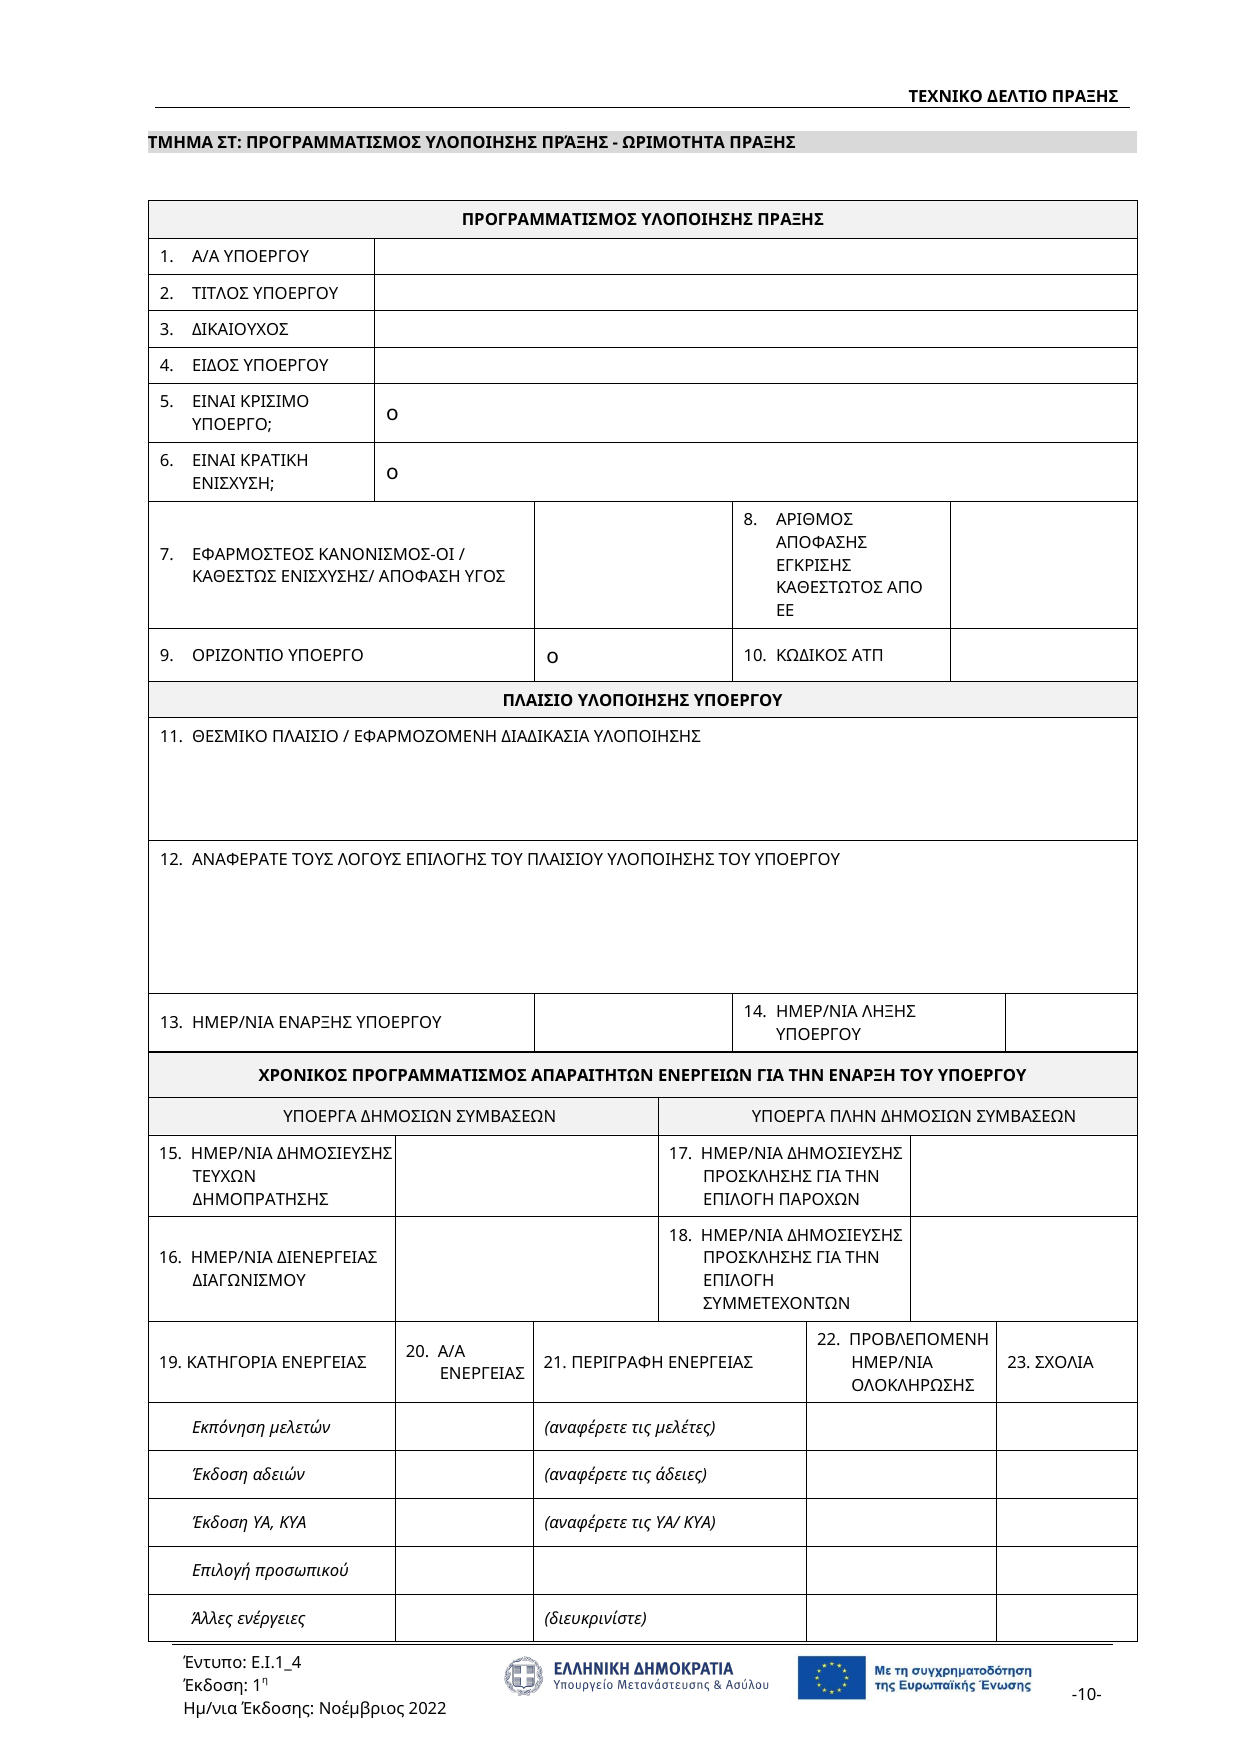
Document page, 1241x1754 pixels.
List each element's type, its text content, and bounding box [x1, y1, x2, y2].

table_cell ΠΛΑΙΣΙΟ ΥΛΟΠΟΙΗΣΗΣ ΥΠΟΕΡΓΟΥ [149, 682, 1137, 717]
table_cell Α/Α ΥΠΟΕΡΓΟΥ [149, 239, 374, 274]
table_cell 16. ΗΜΕΡ/ΝΙΑ ΔΙΕΝΕΡΓΕΙΑΣ ΔΙΑΓΩΝΙΣΜΟΥ [149, 1217, 395, 1321]
table_cell Άλλες ενέργειες [149, 1595, 395, 1641]
table_cell [396, 1547, 533, 1593]
table_cell [375, 239, 1137, 274]
table_cell Εκπόνηση μελετών [149, 1403, 395, 1450]
table_cell ΥΠΟΕΡΓΑ ΠΛΗΝ ΔΗΜΟΣΙΩΝ ΣΥΜΒΑΣΕΩΝ [659, 1098, 1137, 1134]
table_cell (αναφέρετε τις μελέτες) [534, 1403, 806, 1450]
subtitle τμημα στ: προγραμματισμοσ υλοποιησησ πράξησ - ωριμοτητα πραξησ [148, 131, 1137, 153]
table_cell [396, 1136, 658, 1216]
table_cell [396, 1403, 533, 1450]
table_cell [997, 1499, 1137, 1546]
table_cell [535, 994, 732, 1051]
table_cell 22. ΠΡΟΒΛΕΠΟΜΕΝΗ ΗΜΕΡ/ΝΙΑ ΟΛΟΚΛΗΡΩΣΗΣ [807, 1322, 996, 1402]
table_cell [396, 1595, 533, 1641]
table_cell [997, 1451, 1137, 1498]
table_cell o [375, 384, 1137, 442]
picture [501, 1649, 770, 1706]
table_cell [911, 1136, 1137, 1216]
table_cell [911, 1217, 1137, 1321]
table_cell ΧΡΟΝΙΚΟΣ ΠΡΟΓΡΑΜΜΑΤΙΣΜΟΣ ΑΠΑΡΑΙΤΗΤΩΝ ΕΝΕΡΓΕΙΩΝ ΓΙΑ ΤΗΝ ΕΝΑΡΞΗ ΤΟΥ ΥΠΟΕΡΓΟΥ [149, 1053, 1137, 1097]
table_cell [807, 1499, 996, 1546]
table_cell 15. ΗΜΕΡ/ΝΙΑ ΔΗΜΟΣΙΕΥΣΗΣ ΤΕΥΧΩΝ ΔΗΜΟΠΡΑΤΗΣΗΣ [149, 1136, 395, 1216]
table_cell [997, 1403, 1137, 1450]
table_cell Έκδοση ΥΑ, ΚΥΑ [149, 1499, 395, 1546]
table_cell ΕΙΝΑΙ ΚΡΑΤΙΚΗ ΕΝΙΣΧΥΣΗ; [149, 443, 374, 501]
table_cell [807, 1403, 996, 1450]
table_cell ΗΜΕΡ/ΝΙΑ ΕΝΑΡΞΗΣ ΥΠΟΕΡΓΟΥ [149, 994, 534, 1051]
table_cell [396, 1499, 533, 1546]
table_cell o [535, 629, 732, 681]
table_cell ΑΡΙΘΜΟΣ ΑΠΟΦΑΣΗΣ ΕΓΚΡΙΣΗΣ ΚΑΘΕΣΤΩΤΟΣ ΑΠΟ ΕΕ [733, 502, 950, 628]
table_cell 17. ΗΜΕΡ/ΝΙΑ ΔΗΜΟΣΙΕΥΣΗΣ ΠΡΟΣΚΛΗΣΗΣ ΓΙΑ ΤΗΝ ΕΠΙΛΟΓΗ ΠΑΡΟΧΩΝ [659, 1136, 910, 1216]
table_cell ΘΕΣΜΙΚΟ ΠΛΑΙΣΙΟ / ΕΦΑΡΜΟΖΟΜΕΝΗ ΔΙΑΔΙΚΑΣΙΑ ΥΛΟΠΟΙΗΣΗΣ [149, 718, 1137, 840]
table_cell ΕΦΑΡΜΟΣΤΕΟΣ ΚΑΝΟΝΙΣΜΟΣ-ΟΙ / ΚΑΘΕΣΤΩΣ ΕΝΙΣΧΥΣΗΣ/ ΑΠΟΦΑΣΗ ΥΓΟΣ [149, 502, 534, 628]
table_cell 19. ΚΑΤΗΓΟΡΙΑ ΕΝΕΡΓΕΙΑΣ [149, 1322, 395, 1402]
table_cell ΑΝΑΦΕΡΑΤΕ ΤΟΥΣ ΛΟΓΟΥΣ ΕΠΙΛΟΓΗΣ ΤΟΥ ΠΛΑΙΣΙΟΥ ΥΛΟΠΟΙΗΣΗΣ ΤΟΥ ΥΠΟΕΡΓΟΥ [149, 841, 1137, 992]
table_cell ΗΜΕΡ/ΝΙΑ ΛΗΞΗΣ ΥΠΟΕΡΓΟΥ [733, 994, 1005, 1051]
table_cell [807, 1547, 996, 1593]
table_cell (αναφέρετε τις άδειες) [534, 1451, 806, 1498]
table_cell 23. ΣΧΟΛΙΑ [997, 1322, 1137, 1402]
table_cell [375, 348, 1137, 383]
table_cell [396, 1451, 533, 1498]
table_cell Επιλογή προσωπικού [149, 1547, 395, 1593]
table_cell [951, 629, 1137, 681]
table_cell [807, 1451, 996, 1498]
table_cell [807, 1595, 996, 1641]
table_cell [997, 1595, 1137, 1641]
table_cell 21. ΠΕΡΙΓΡΑΦΗ ΕΝΕΡΓΕΙΑΣ [534, 1322, 806, 1402]
picture [789, 1647, 1040, 1702]
table_cell [1006, 994, 1137, 1051]
table_cell [534, 1547, 806, 1593]
table_header ΠΡΟΓΡΑΜΜΑΤΙΣΜΟΣ ΥΛΟΠΟΙΗΣΗΣ ΠΡΑΞΗΣ [149, 201, 1137, 238]
table_cell [396, 1217, 658, 1321]
table_cell (αναφέρετε τις ΥΑ/ ΚΥΑ) [534, 1499, 806, 1546]
table_cell ΟΡΙΖΟΝΤΙΟ ΥΠΟΕΡΓΟ [149, 629, 534, 681]
table_cell [951, 502, 1137, 628]
table_cell ΚΩΔΙΚΟΣ ΑΤΠ [733, 629, 950, 681]
table_cell (διευκρινίστε) [534, 1595, 806, 1641]
table_cell [375, 275, 1137, 310]
table_cell ΔΙΚΑΙΟΥΧΟΣ [149, 311, 374, 347]
table_cell [375, 311, 1137, 347]
table_cell ΕΙΝΑΙ ΚΡΙΣΙΜΟ ΥΠΟΕΡΓΟ; [149, 384, 374, 442]
table_cell 18. ΗΜΕΡ/ΝΙΑ ΔΗΜΟΣΙΕΥΣΗΣ ΠΡΟΣΚΛΗΣΗΣ ΓΙΑ ΤΗΝ ΕΠΙΛΟΓΗ ΣΥΜΜΕΤΕΧΟΝΤΩΝ [659, 1217, 910, 1321]
table_cell o [375, 443, 1137, 501]
table_cell ΥΠΟΕΡΓΑ ΔΗΜΟΣΙΩΝ ΣΥΜΒΑΣΕΩΝ [149, 1098, 658, 1134]
table_cell 20. Α/Α ΕΝΕΡΓΕΙΑΣ [396, 1322, 533, 1402]
table_cell [535, 502, 732, 628]
table_cell [997, 1547, 1137, 1593]
table_cell Έκδοση αδειών [149, 1451, 395, 1498]
table_cell ΕΙΔΟΣ ΥΠΟΕΡΓΟΥ [149, 348, 374, 383]
table_cell ΤΙΤΛΟΣ ΥΠΟΕΡΓΟΥ [149, 275, 374, 310]
